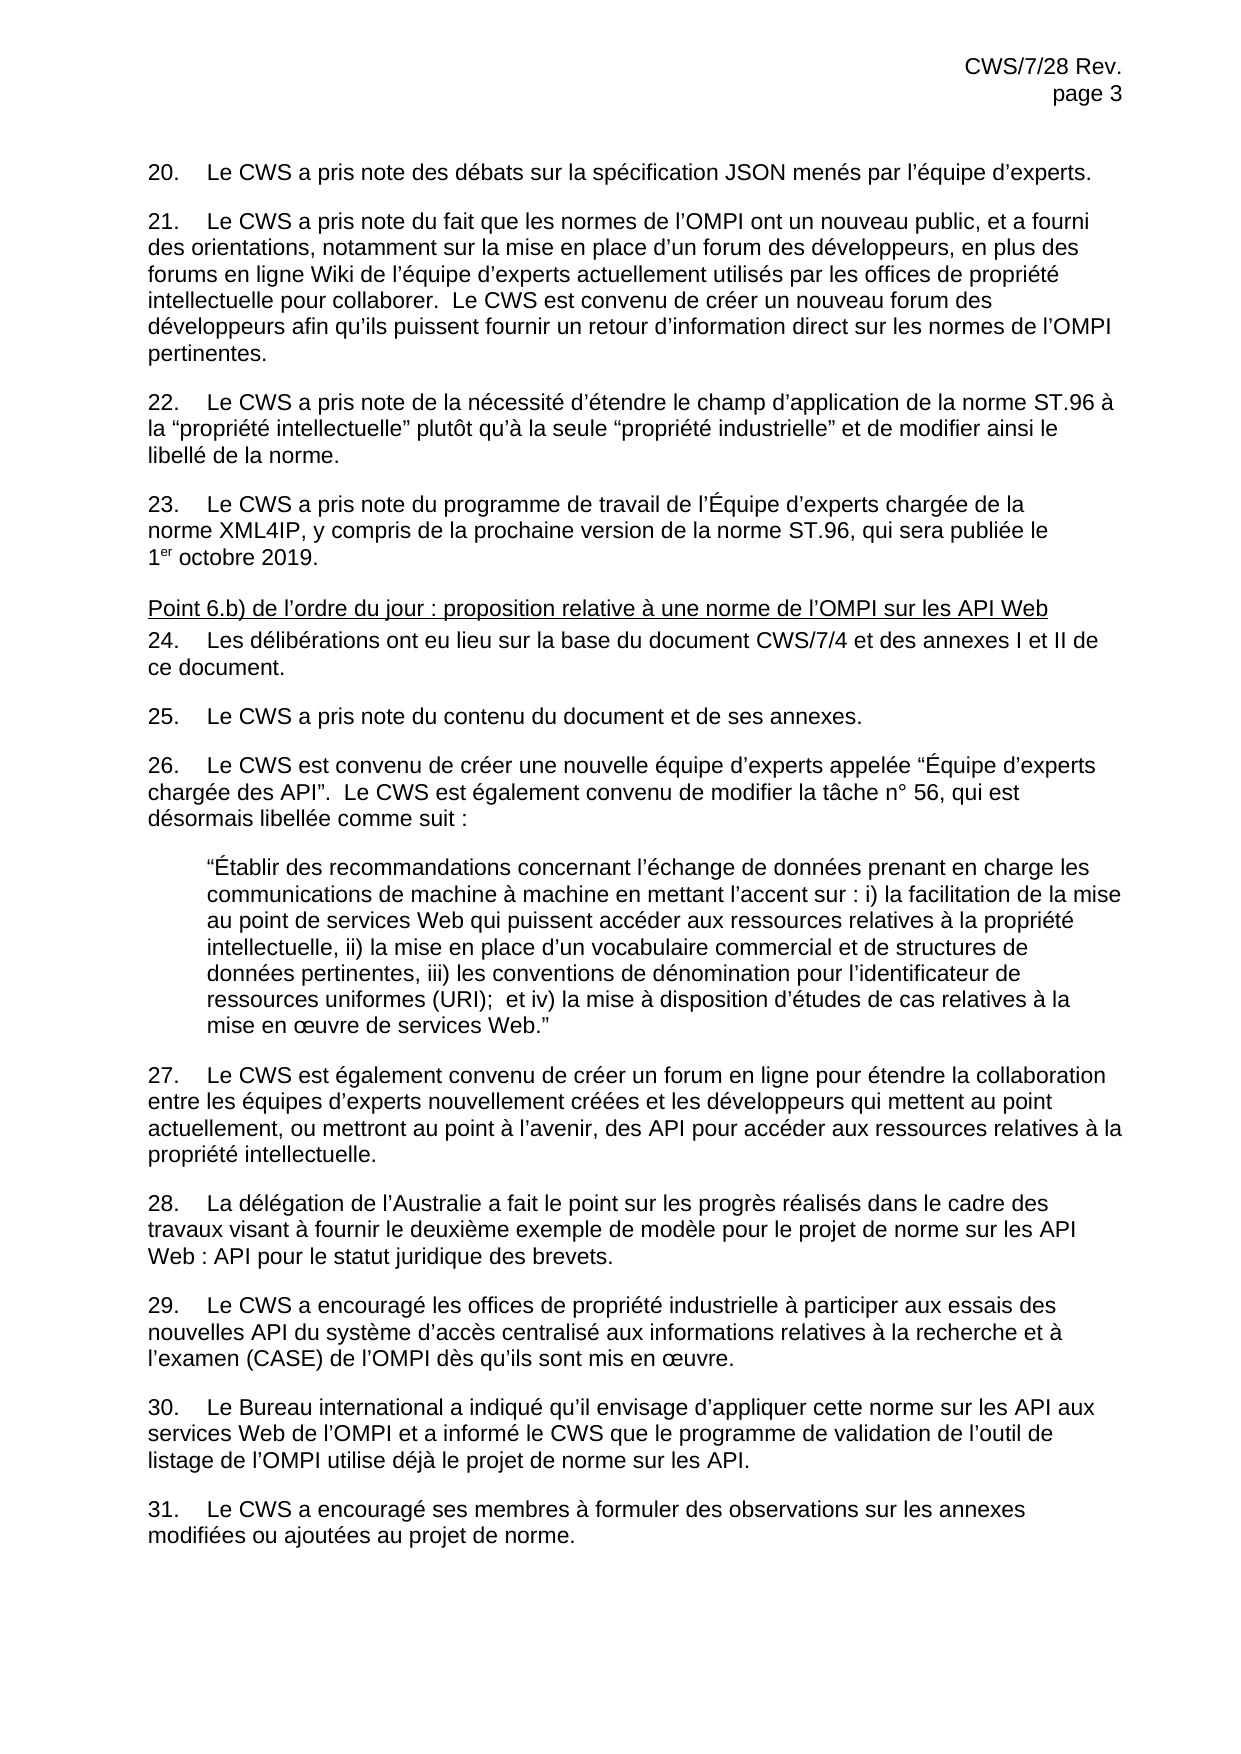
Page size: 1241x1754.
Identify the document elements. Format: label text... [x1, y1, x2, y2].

text Le CWS a pris note des débats sur la spécification JSON menés par l’équipe d’experts. [148, 158, 1122, 185]
text Le CWS a encouragé ses membres à formuler des observations sur les annexes modifiées ou ajoutées au projet de norme. [148, 1496, 1122, 1549]
text Le CWS a encouragé les offices de propriété industrielle à participer aux essais des nouvelles API du système d’accès centralisé aux informations relatives à la recherche et à l’examen (CASE) de l’OMPI dès qu’ils sont mis en œuvre. [148, 1292, 1122, 1371]
text Le CWS est également convenu de créer un forum en ligne pour étendre la collaboration entre les équipes d’experts nouvellement créées et les développeurs qui mettent au point actuellement, ou mettront au point à l’avenir, des API pour accéder aux ressources relatives à la propriété intellectuelle. [148, 1062, 1122, 1167]
list “Établir des recommandations concernant l’échange de données prenant en charge les communications de machine à machine en mettant l’accent sur : i) la facilitation de la mise au point de services Web qui puissent accéder aux ressources relatives à la propriété intellectuelle, ii) la mise en place d’un vocabulaire commercial et de structures de données pertinentes, iii) les conventions de dénomination pour l’identificateur de ressources uniformes (URI); et iv) la mise à disposition d’études de cas relatives à la mise en œuvre de services Web.” [207, 854, 1122, 1039]
text Le CWS est convenu de créer une nouvelle équipe d’experts appelée “Équipe d’experts chargée des API”. Le CWS est également convenu de modifier la tâche n° 56, qui est désormais libellée comme suit : [148, 752, 1122, 831]
text Les délibérations ont eu lieu sur la base du document CWS/7/4 et des annexes I et II de ce document. [148, 627, 1122, 680]
text Le CWS a pris note du programme de travail de l’Équipe d’experts chargée de la norme XML4IP, y compris de la prochaine version de la norme ST.96, qui sera publiée le 1er octobre 2019. [148, 491, 1122, 570]
text Le CWS a pris note de la nécessité d’étendre le champ d’application de la norme ST.96 à la “propriété intellectuelle” plutôt qu’à la seule “propriété industrielle” et de modifier ainsi le libellé de la norme. [148, 389, 1122, 468]
text Le Bureau international a indiqué qu’il envisage d’appliquer cette norme sur les API aux services Web de l’OMPI et a informé le CWS que le programme de validation de l’outil de listage de l’OMPI utilise déjà le projet de norme sur les API. [148, 1394, 1122, 1473]
text Le CWS a pris note du fait que les normes de l’OMPI ont un nouveau public, et a fourni des orientations, notamment sur la mise en place d’un forum des développeurs, en plus des forums en ligne Wiki de l’équipe d’experts actuellement utilisés par les offices de propriété intellectuelle pour collaborer. Le CWS est convenu de créer un nouveau forum des développeurs afin qu’ils puissent fournir un retour d’information direct sur les normes de l’OMPI pertinentes. [148, 208, 1122, 366]
text La délégation de l’Australie a fait le point sur les progrès réalisés dans le cadre des travaux visant à fournir le deuxième exemple de modèle pour le projet de norme sur les API Web : API pour le statut juridique des brevets. [148, 1190, 1122, 1269]
text Le CWS a pris note du contenu du document et de ses annexes. [148, 703, 1122, 729]
subtitle Point 6.b) de l’ordre du jour : proposition relative à une norme de l’OMPI sur les API Web [148, 595, 1122, 621]
